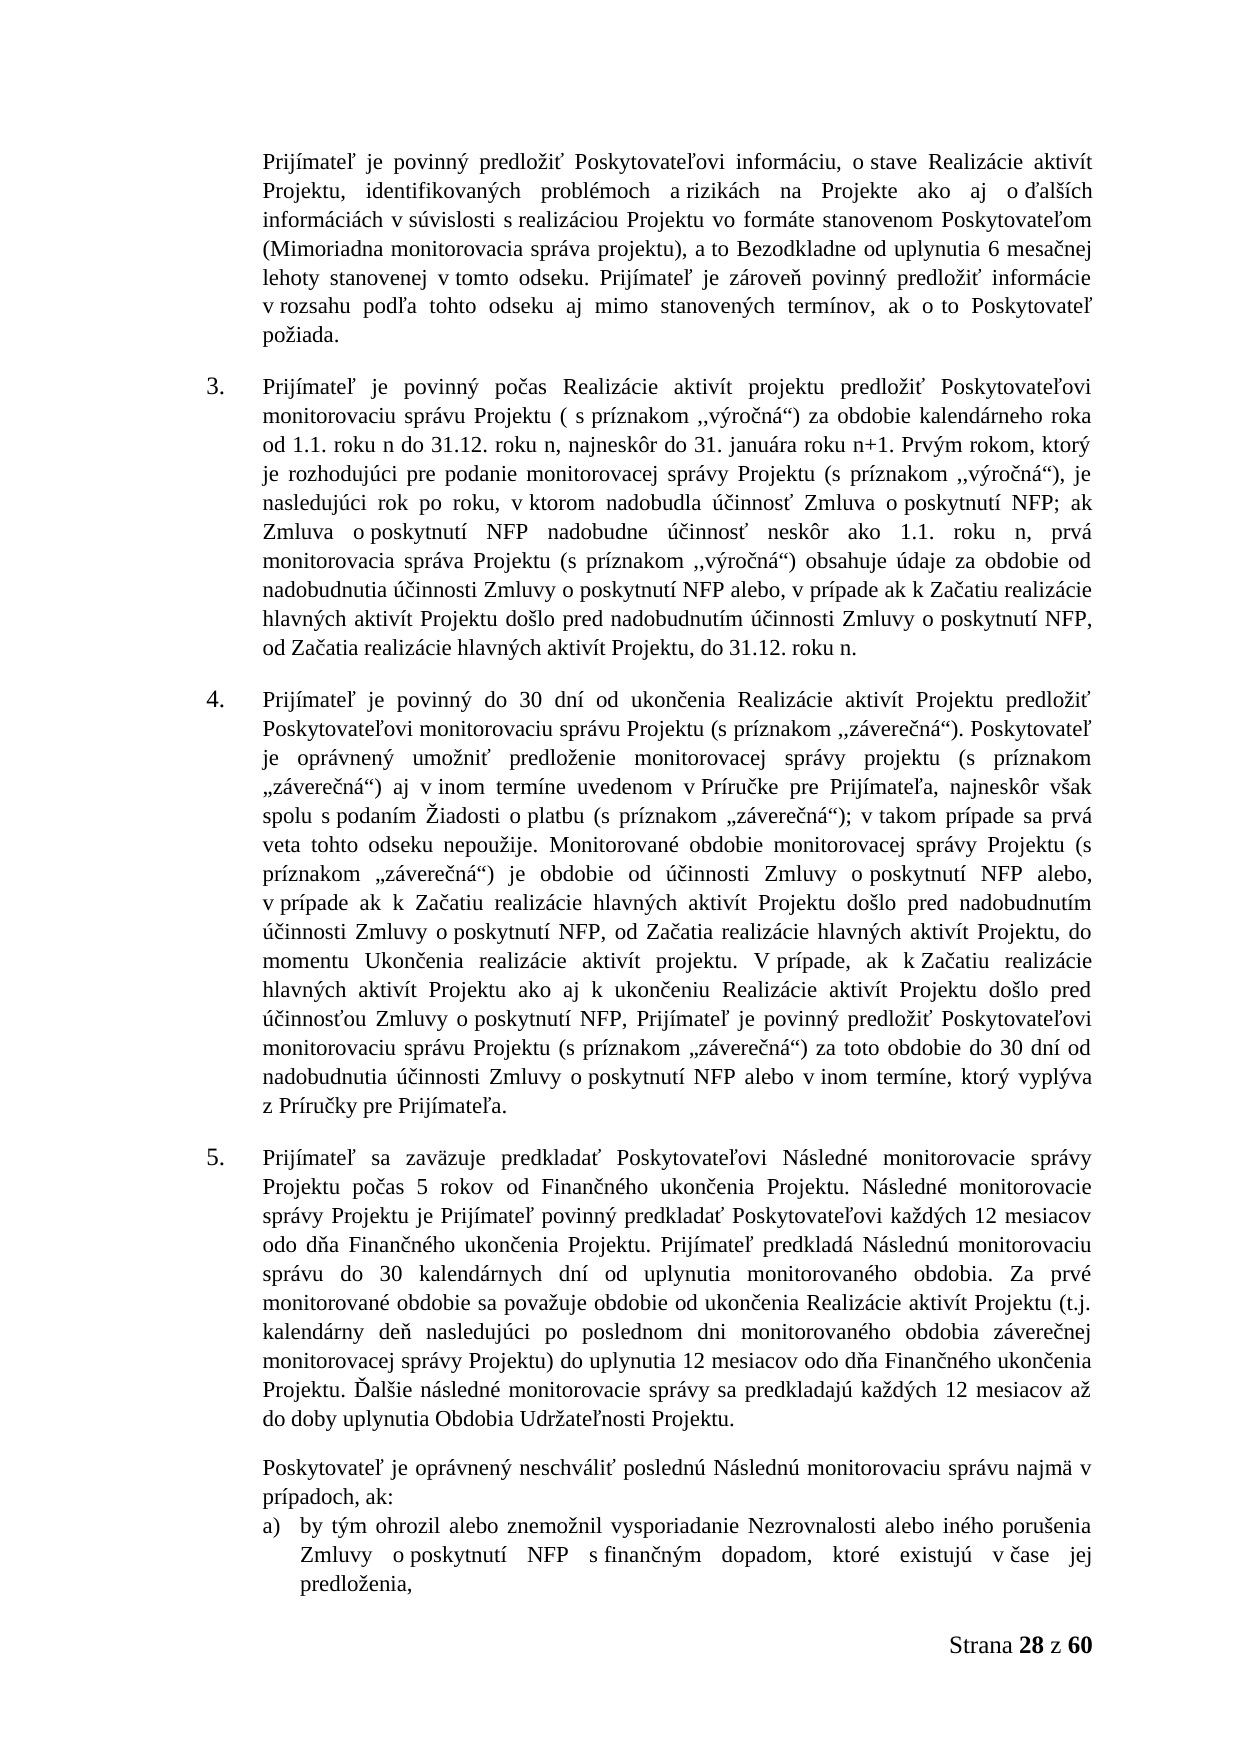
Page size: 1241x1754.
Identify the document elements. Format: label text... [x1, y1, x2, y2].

list by tým ohrozil alebo znemožnil vysporiadanie Nezrovnalosti alebo iného porušenia Zmluvy o poskytnutí NFP s finančným dopadom, ktoré existujú v čase jej predloženia, [262, 1512, 1092, 1597]
list Prijímateľ je povinný počas Realizácie aktivít projektu predložiť Poskytovateľovi monitorovaciu správu Projektu ( s príznakom ,,výročná“) za obdobie kalendárneho roka od 1.1. roku n do 31.12. roku n, najneskôr do 31. januára roku n+1. Prvým rokom, ktorý je rozhodujúci pre podanie monitorovacej správy Projektu (s príznakom ,,výročná“), je nasledujúci rok po roku, v ktorom nadobudla účinnosť Zmluva o poskytnutí NFP; ak Zmluva o poskytnutí NFP nadobudne účinnosť neskôr ako 1.1. roku n, prvá monitorovacia správa Projektu (s príznakom ,,výročná“) obsahuje údaje za obdobie od nadobudnutia účinnosti Zmluvy o poskytnutí NFP alebo, v prípade ak k Začatiu realizácie hlavných aktivít Projektu došlo pred nadobudnutím účinnosti Zmluvy o poskytnutí NFP, od Začatia realizácie hlavných aktivít Projektu, do 31.12. roku n. [206, 371, 1092, 661]
list Prijímateľ sa zaväzuje predkladať Poskytovateľovi Následné monitorovacie správy Projektu počas 5 rokov od Finančného ukončenia Projektu. Následné monitorovacie správy Projektu je Prijímateľ povinný predkladať Poskytovateľovi každých 12 mesiacov odo dňa Finančného ukončenia Projektu. Prijímateľ predkladá Následnú monitorovaciu správu do 30 kalendárnych dní od uplynutia monitorovaného obdobia. Za prvé monitorované obdobie sa považuje obdobie od ukončenia Realizácie aktivít Projektu (t.j. kalendárny deň nasledujúci po poslednom dni monitorovaného obdobia záverečnej monitorovacej správy Projektu) do uplynutia 12 mesiacov odo dňa Finančného ukončenia Projektu. Ďalšie následné monitorovacie správy sa predkladajú každých 12 mesiacov až do doby uplynutia Obdobia Udržateľnosti Projektu. [206, 1142, 1092, 1431]
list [206, 148, 1092, 348]
text Poskytovateľ je oprávnený neschváliť poslednú Následnú monitorovaciu správu najmä v prípadoch, ak: [262, 1454, 1092, 1510]
list Prijímateľ je povinný do 30 dní od ukončenia Realizácie aktivít Projektu predložiť Poskytovateľovi monitorovaciu správu Projektu (s príznakom ,,záverečná“). Poskytovateľ je oprávnený umožniť predloženie monitorovacej správy projektu (s príznakom „záverečná“) aj v inom termíne uvedenom v Príručke pre Prijímateľa, najneskôr však spolu s podaním Žiadosti o platbu (s príznakom „záverečná“); v takom prípade sa prvá veta tohto odseku nepoužije. Monitorované obdobie monitorovacej správy Projektu (s príznakom „záverečná“) je obdobie od účinnosti Zmluvy o poskytnutí NFP alebo, v prípade ak k Začatiu realizácie hlavných aktivít Projektu došlo pred nadobudnutím účinnosti Zmluvy o poskytnutí NFP, od Začatia realizácie hlavných aktivít Projektu, do momentu Ukončenia realizácie aktivít projektu. V prípade, ak k Začatiu realizácie hlavných aktivít Projektu ako aj k ukončeniu Realizácie aktivít Projektu došlo pred účinnosťou Zmluvy o poskytnutí NFP, Prijímateľ je povinný predložiť Poskytovateľovi monitorovaciu správu Projektu (s príznakom „záverečná“) za toto obdobie do 30 dní od nadobudnutia účinnosti Zmluvy o poskytnutí NFP alebo v inom termíne, ktorý vyplýva z Príručky pre Prijímateľa. [206, 684, 1092, 1118]
